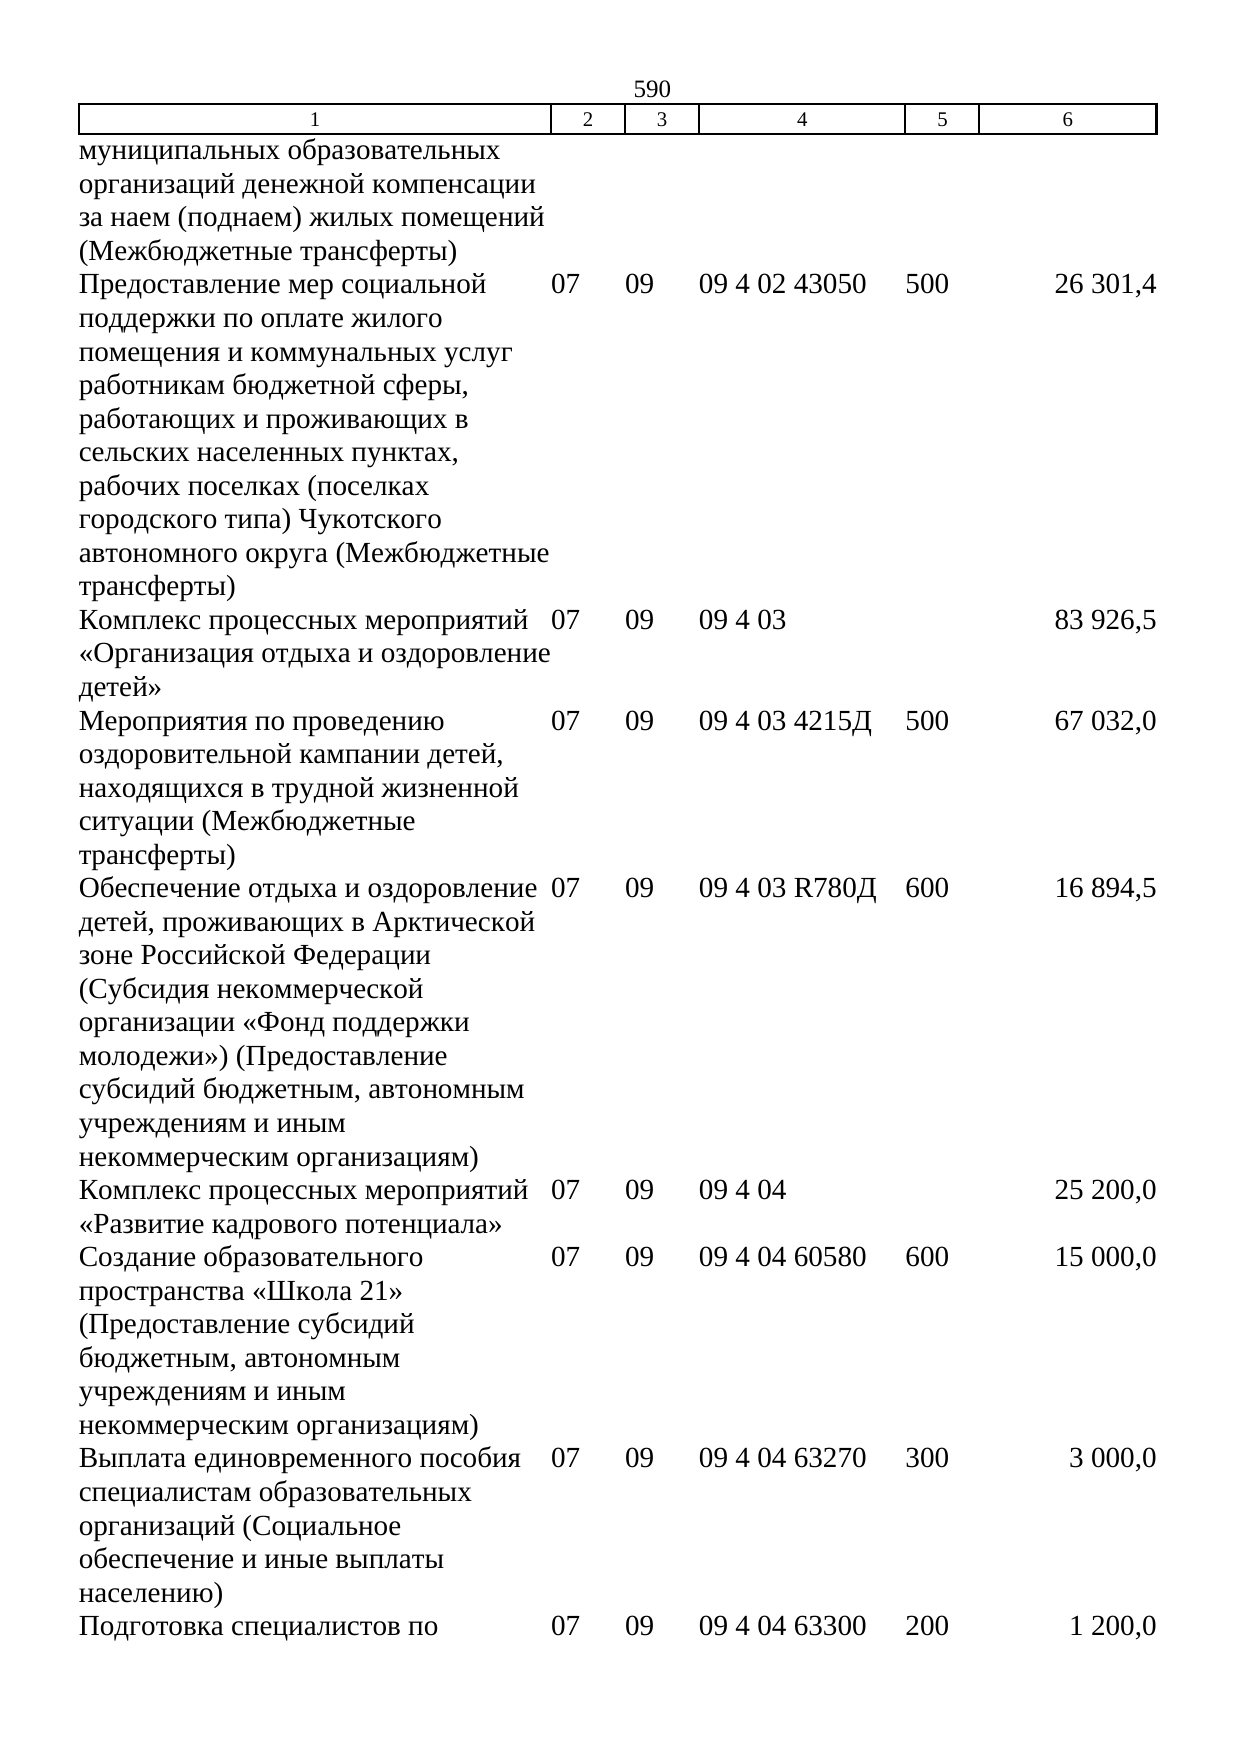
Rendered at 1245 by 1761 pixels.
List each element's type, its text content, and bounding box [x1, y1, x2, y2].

table_header 1 [80, 105, 550, 132]
table_header 2 [552, 105, 624, 132]
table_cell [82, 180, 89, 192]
table_header 3 [626, 105, 698, 132]
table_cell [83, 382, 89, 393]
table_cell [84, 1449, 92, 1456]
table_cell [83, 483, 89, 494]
table_header 6 [980, 105, 1155, 132]
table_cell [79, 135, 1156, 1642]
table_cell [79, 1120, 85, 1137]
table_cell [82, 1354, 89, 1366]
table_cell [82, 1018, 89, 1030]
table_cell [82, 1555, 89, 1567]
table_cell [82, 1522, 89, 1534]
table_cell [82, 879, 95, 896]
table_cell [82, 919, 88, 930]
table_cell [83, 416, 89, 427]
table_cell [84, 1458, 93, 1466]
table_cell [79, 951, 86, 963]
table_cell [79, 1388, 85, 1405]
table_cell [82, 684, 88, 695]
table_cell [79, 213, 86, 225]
table_header 4 [700, 105, 904, 132]
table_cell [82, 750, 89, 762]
table_header 5 [906, 105, 978, 132]
